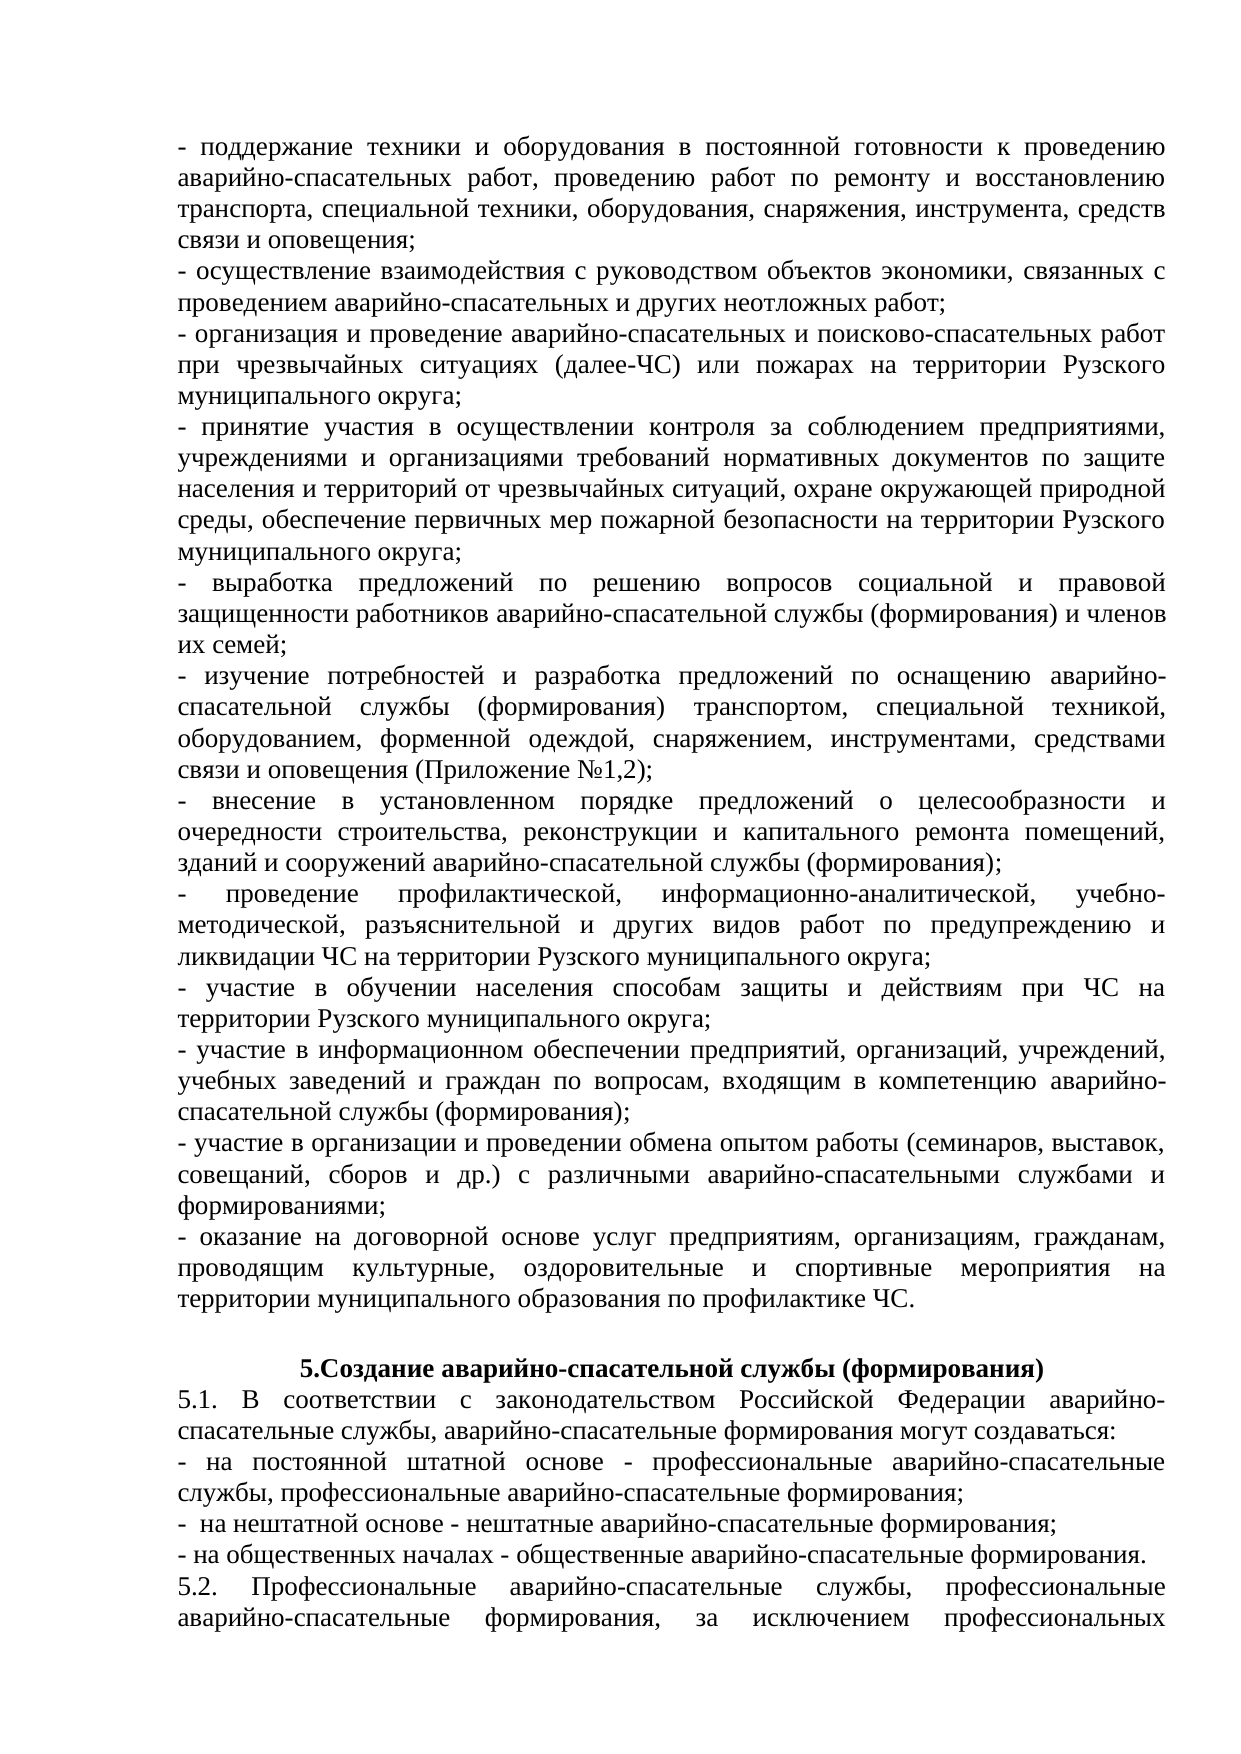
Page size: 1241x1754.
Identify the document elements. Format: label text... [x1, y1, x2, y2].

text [177, 1570, 1167, 1632]
text - участие в организации и проведении обмена опытом работы (семинаров, выставок, совещаний, сборов и др.) с различными аварийно-спасательными службами и формированиями; [177, 1127, 1167, 1220]
text - изучение потребностей и разработка предложений по оснащению аварийно-спасательной службы (формирования) транспортом, специальной техникой, оборудованием, форменной одеждой, снаряжением, инструментами, средствами связи и оповещения (Приложение №1,2); [177, 659, 1167, 784]
text - организация и проведение аварийно-спасательных и поисково-спасательных работ при чрезвычайных ситуациях (далее-ЧС) или пожарах на территории Рузского муниципального округа; [177, 317, 1167, 410]
text - на постоянной штатной основе - профессиональные аварийно-спасательные службы, профессиональные аварийно-спасательные формирования; [177, 1445, 1167, 1507]
text - на нештатной основе - нештатные аварийно-спасательные формирования; [177, 1507, 1167, 1539]
text - выработка предложений по решению вопросов социальной и правовой защищенности работников аварийно-спасательной службы (формирования) и членов их семей; [177, 566, 1167, 659]
text - принятие участия в осуществлении контроля за соблюдением предприятиями, учреждениями и организациями требований нормативных документов по защите населения и территорий от чрезвычайных ситуаций, охране окружающей природной среды, обеспечение первичных мер пожарной безопасности на территории Рузского муниципального округа; [177, 410, 1167, 566]
text - на общественных началах - общественные аварийно-спасательные формирования. [177, 1539, 1167, 1570]
text - участие в обучении населения способам защиты и действиям при ЧС на территории Рузского муниципального округа; [177, 971, 1167, 1033]
text - поддержание техники и оборудования в постоянной готовности к проведению аварийно-спасательных работ, проведению работ по ремонту и восстановлению транспорта, специальной техники, оборудования, снаряжения, инструмента, средств связи и оповещения; [177, 130, 1167, 254]
text 5.Создание аварийно-спасательной службы (формирования) [177, 1352, 1167, 1383]
text - внесение в установленном порядке предложений о целесообразности и очередности строительства, реконструкции и капитального ремонта помещений, зданий и сооружений аварийно-спасательной службы (формирования); [177, 784, 1167, 877]
text - участие в информационном обеспечении предприятий, организаций, учреждений, учебных заведений и граждан по вопросам, входящим в компетенцию аварийно-спасательной службы (формирования); [177, 1033, 1167, 1127]
text - оказание на договорной основе услуг предприятиям, организациям, гражданам, проводящим культурные, оздоровительные и спортивные мероприятия на территории муниципального образования по профилактике ЧС. [177, 1220, 1167, 1313]
text - проведение профилактической, информационно-аналитической, учебно-методической, разъяснительной и других видов работ по предупреждению и ликвидации ЧС на территории Рузского муниципального округа; [177, 877, 1167, 971]
text - осуществление взаимодействия с руководством объектов экономики, связанных с проведением аварийно-спасательных и других неотложных работ; [177, 254, 1167, 317]
text 5.1. В соответствии с законодательством Российской Федерации аварийно-спасательные службы, аварийно-спасательные формирования могут создаваться: [177, 1383, 1167, 1445]
